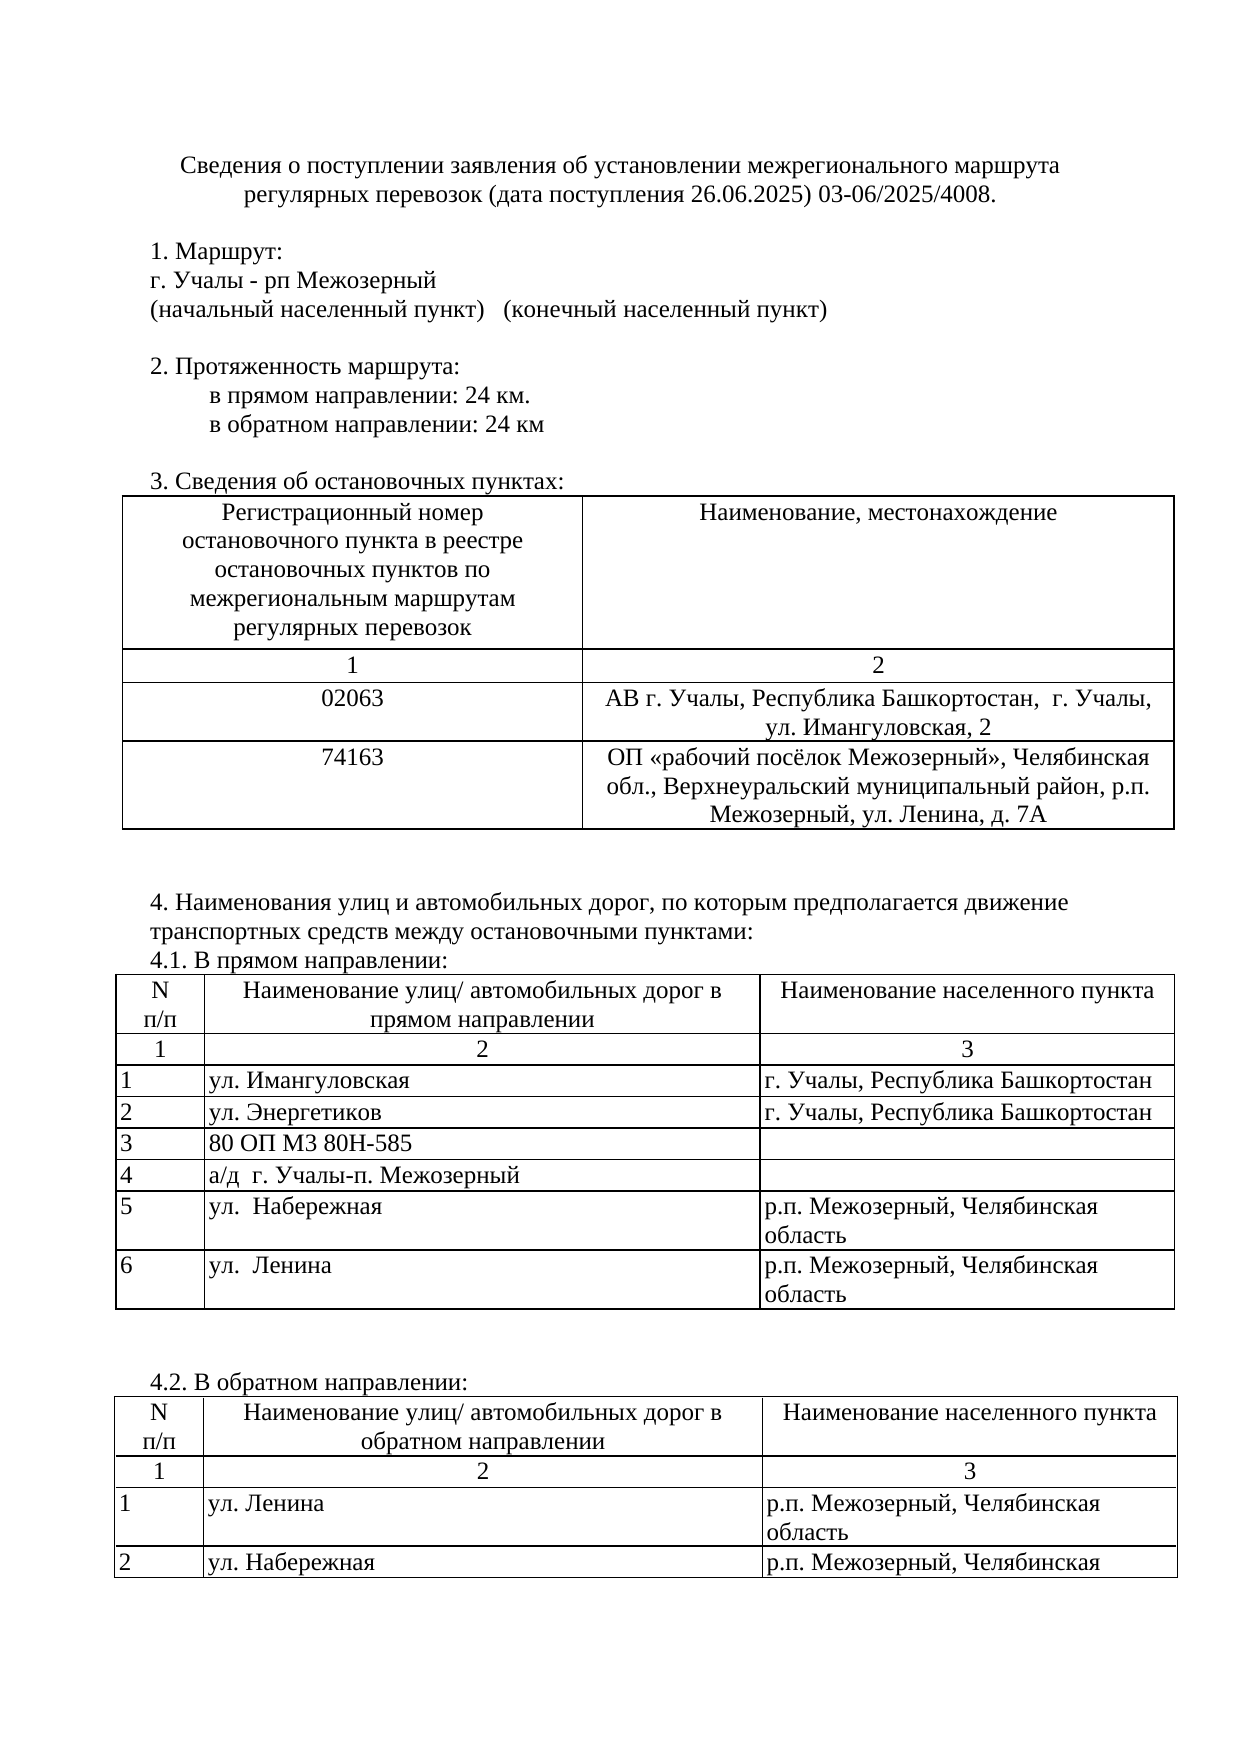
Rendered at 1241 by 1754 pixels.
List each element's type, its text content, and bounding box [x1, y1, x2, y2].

table_cell 1 [115, 1488, 203, 1545]
table_cell 3 [761, 1034, 1174, 1064]
text 2. Протяженность маршрута: [150, 351, 1090, 380]
table_header Наименование населенного пункта [763, 1397, 1177, 1455]
table_cell р.п. Межозерный, Челябинская область [763, 1486, 1177, 1545]
text 3. Сведения об остановочных пунктах: [150, 466, 1090, 495]
text 4.1. В прямом направлении: [150, 945, 1090, 973]
table_header Наименование, местонахождение [583, 497, 1173, 648]
table_cell р.п. Межозерный, Челябинская область [761, 1192, 1174, 1249]
text в обратном направлении: 24 км [150, 409, 1090, 437]
text 4. Наименования улиц и автомобильных дорог, по которым предполагается движение транспортных средств между остановочными пунктами: [150, 887, 1090, 945]
table_cell 1 [123, 650, 582, 681]
table_cell 2 [583, 650, 1173, 681]
table_cell 6 [117, 1251, 204, 1308]
table_cell АВ г. Учалы, Республика Башкортостан, г. Учалы, ул. Имангуловская, 2 [583, 683, 1173, 740]
table_cell г. Учалы, Республика Башкортостан [761, 1097, 1174, 1127]
table_cell ул. Ленина [204, 1488, 762, 1545]
table_cell 80 ОП М3 80Н-585 [205, 1129, 759, 1158]
table_cell ул. Ленина [205, 1251, 759, 1308]
table_header Наименование улиц/ автомобильных дорог в обратном направлении [204, 1397, 762, 1455]
table_cell ул. Имангуловская [205, 1066, 759, 1096]
table_cell [761, 1160, 1174, 1190]
table_header N п/п [117, 975, 204, 1033]
table_header Наименование населенного пункта [761, 975, 1174, 1033]
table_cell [763, 1545, 1177, 1577]
table_cell ул. Энергетиков [205, 1097, 759, 1127]
table_cell 3 [117, 1129, 204, 1158]
table_cell 74163 [123, 742, 582, 828]
table_cell 2 [115, 1546, 203, 1577]
table_cell 1 [117, 1034, 204, 1064]
table_cell ул. Набережная [204, 1547, 762, 1577]
table_cell 5 [117, 1192, 204, 1249]
text Сведения о поступлении заявления об установлении межрегионального маршрута регулярных перевозок (дата поступления 26.06.2025) 03-06/2025/4008. [150, 150, 1090, 207]
table_cell ОП «рабочий посёлок Межозерный», Челябинская обл., Верхнеуральский муниципальный район, р.п. Межозерный, ул. Ленина, д. 7А [583, 742, 1173, 828]
table_cell 02063 [123, 683, 582, 740]
table_cell 3 [763, 1455, 1177, 1486]
text в прямом направлении: 24 км. [150, 380, 1090, 409]
table_cell 2 [117, 1097, 204, 1127]
text 4.2. В обратном направлении: [150, 1367, 1090, 1396]
table_cell 2 [205, 1034, 759, 1064]
table_cell а/д г. Учалы-п. Межозерный [205, 1160, 759, 1190]
table_cell 1 [115, 1456, 203, 1486]
table_header Регистрационный номер остановочного пункта в реестре остановочных пунктов по межрегиональным маршрутам регулярных перевозок [123, 497, 582, 648]
table_cell 4 [117, 1160, 204, 1190]
text 1. Маршрут: [150, 236, 1090, 265]
text г. Учалы - рп Межозерный [150, 265, 1090, 294]
table_cell 2 [204, 1457, 762, 1486]
table_cell 1 [117, 1066, 204, 1096]
table_cell р.п. Межозерный, Челябинская область [761, 1251, 1174, 1308]
table_cell [761, 1129, 1174, 1158]
table_header N п/п [115, 1397, 203, 1455]
text (начальный населенный пункт) (конечный населенный пункт) [150, 294, 1090, 322]
table_cell г. Учалы, Республика Башкортостан [761, 1066, 1174, 1096]
table_header Наименование улиц/ автомобильных дорог в прямом направлении [205, 975, 759, 1033]
table_cell ул. Набережная [205, 1192, 759, 1249]
